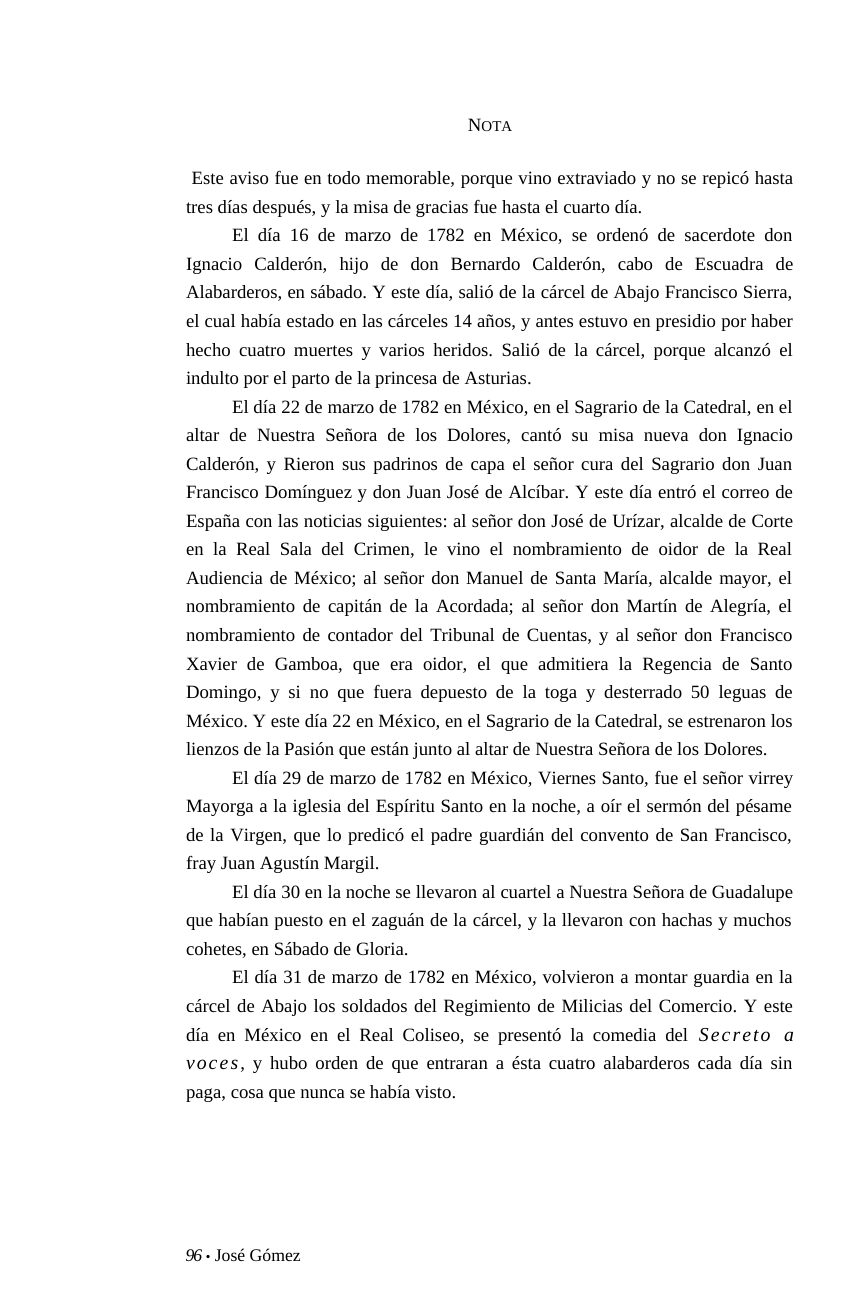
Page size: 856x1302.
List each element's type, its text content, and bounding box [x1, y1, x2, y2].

text Nota [186, 116, 794, 135]
text El día 31 de marzo de 1782 en México, volvieron a montar guardia en la cárcel de Abajo los soldados del Regimiento de Milicias del Comercio. Y este día en México en el Real Coliseo, se presentó la comedia del Secreto a voces, y hubo orden de que entraran a ésta cuatro alabarderos cada día sin paga, cosa que nunca se había visto. [186, 961, 794, 1104]
text Este aviso fue en todo memorable, porque vino extraviado y no se repicó hasta tres días después, y la misa de gracias fue hasta el cuarto día. [186, 162, 794, 219]
text El día 30 en la noche se llevaron al cuartel a Nuestra Señora de Guadalupe que habían puesto en el zaguán de la cárcel, y la llevaron con hachas y muchos cohetes, en Sábado de Gloria. [186, 876, 794, 961]
text El día 22 de marzo de 1782 en México, en el Sagrario de la Catedral, en el altar de Nuestra Señora de los Dolores, cantó su misa nueva don Ignacio Calderón, y Rieron sus padrinos de capa el señor cura del Sagrario don Juan Francisco Domínguez y don Juan José de Alcíbar. Y este día entró el correo de España con las noticias siguientes: al señor don José de Urízar, alcalde de Corte en la Real Sala del Crimen, le vino el nombramiento de oidor de la Real Audiencia de México; al señor don Manuel de Santa María, alcalde mayor, el nombramiento de capitán de la Acordada; al señor don Martín de Alegría, el nombramiento de contador del Tribunal de Cuentas, y al señor don Francisco Xavier de Gamboa, que era oidor, el que admitiera la Regencia de Santo Domingo, y si no que fuera depuesto de la toga y desterrado 50 leguas de México. Y este día 22 en México, en el Sagrario de la Catedral, se estrenaron los lienzos de la Pasión que están junto al altar de Nuestra Señora de los Dolores. [186, 390, 794, 761]
text El día 16 de marzo de 1782 en México, se ordenó de sacerdote don Ignacio Calderón, hijo de don Bernardo Calderón, cabo de Escuadra de Alabarderos, en sábado. Y este día, salió de la cárcel de Abajo Francisco Sierra, el cual había estado en las cárceles 14 años, y antes estuvo en presidio por haber hecho cuatro muertes y varios heridos. Salió de la cárcel, porque alcanzó el indulto por el parto de la princesa de Asturias. [186, 219, 794, 390]
text El día 29 de marzo de 1782 en México, Viernes Santo, fue el señor virrey Mayorga a la iglesia del Espíritu Santo en la noche, a oír el sermón del pésame de la Virgen, que lo predicó el padre guardián del convento de San Francisco, fray Juan Agustín Margil. [186, 761, 794, 876]
